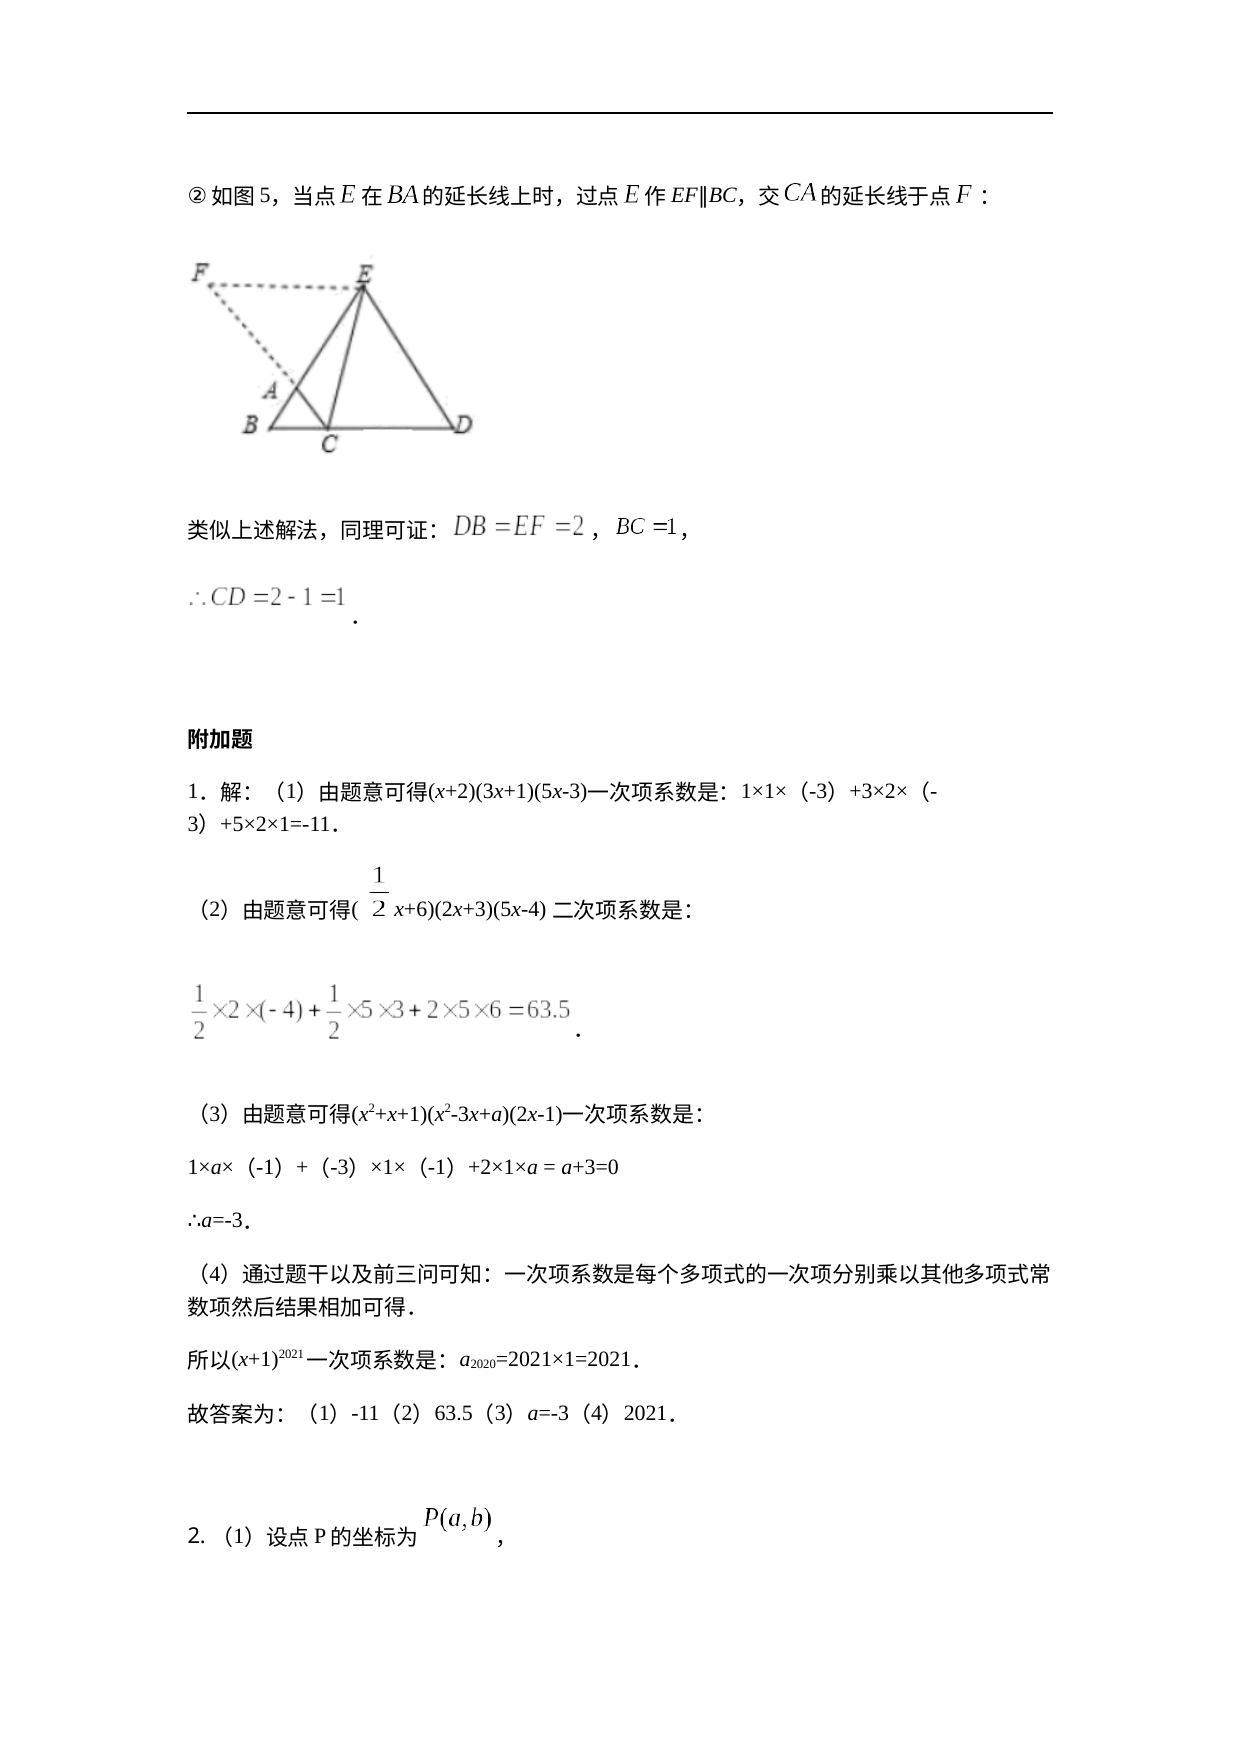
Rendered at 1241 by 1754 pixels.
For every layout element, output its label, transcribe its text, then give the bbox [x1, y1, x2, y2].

text （2）由题意可得( x+6)(2x+3)(5x-4) 二次项系数是： [187, 860, 1053, 958]
text 所以(x+1)2021一次项系数是：a2020=2021×1=2021． [187, 1343, 1053, 1375]
text 故答案为：（1）-11（2）63.5（3）a=-3（4）2021． [187, 1396, 1053, 1429]
text ． [187, 979, 1053, 1076]
text ∴a=-3． [187, 1204, 1053, 1236]
text 类似上述解法，同理可证：，， [187, 496, 1053, 561]
text ． [187, 582, 1053, 647]
text 1．解：（1）由题意可得(x+2)(3x+1)(5x-3)一次项系数是：1×1×（-3）+3×2×（-3）+5×2×1=-11． [187, 774, 1053, 839]
text ②如图5，当点在的延长线上时，过点作EF∥BC，交的延长线于点： [187, 162, 1053, 227]
text 附加题 [187, 721, 1053, 754]
text （4）通过题干以及前三问可知：一次项系数是每个多项式的一次项分别乘以其他多项式常数项然后结果相加可得． [187, 1257, 1053, 1322]
text 2. （1）设点P的坐标为， [187, 1503, 1053, 1568]
text 1×a×（-1）+（-3）×1×（-1）+2×1×a = a+3=0 [187, 1150, 1053, 1183]
text （3）由题意可得(x2+x+1)(x2-3x+a)(2x-1)一次项系数是： [187, 1097, 1053, 1129]
picture [187, 247, 475, 461]
